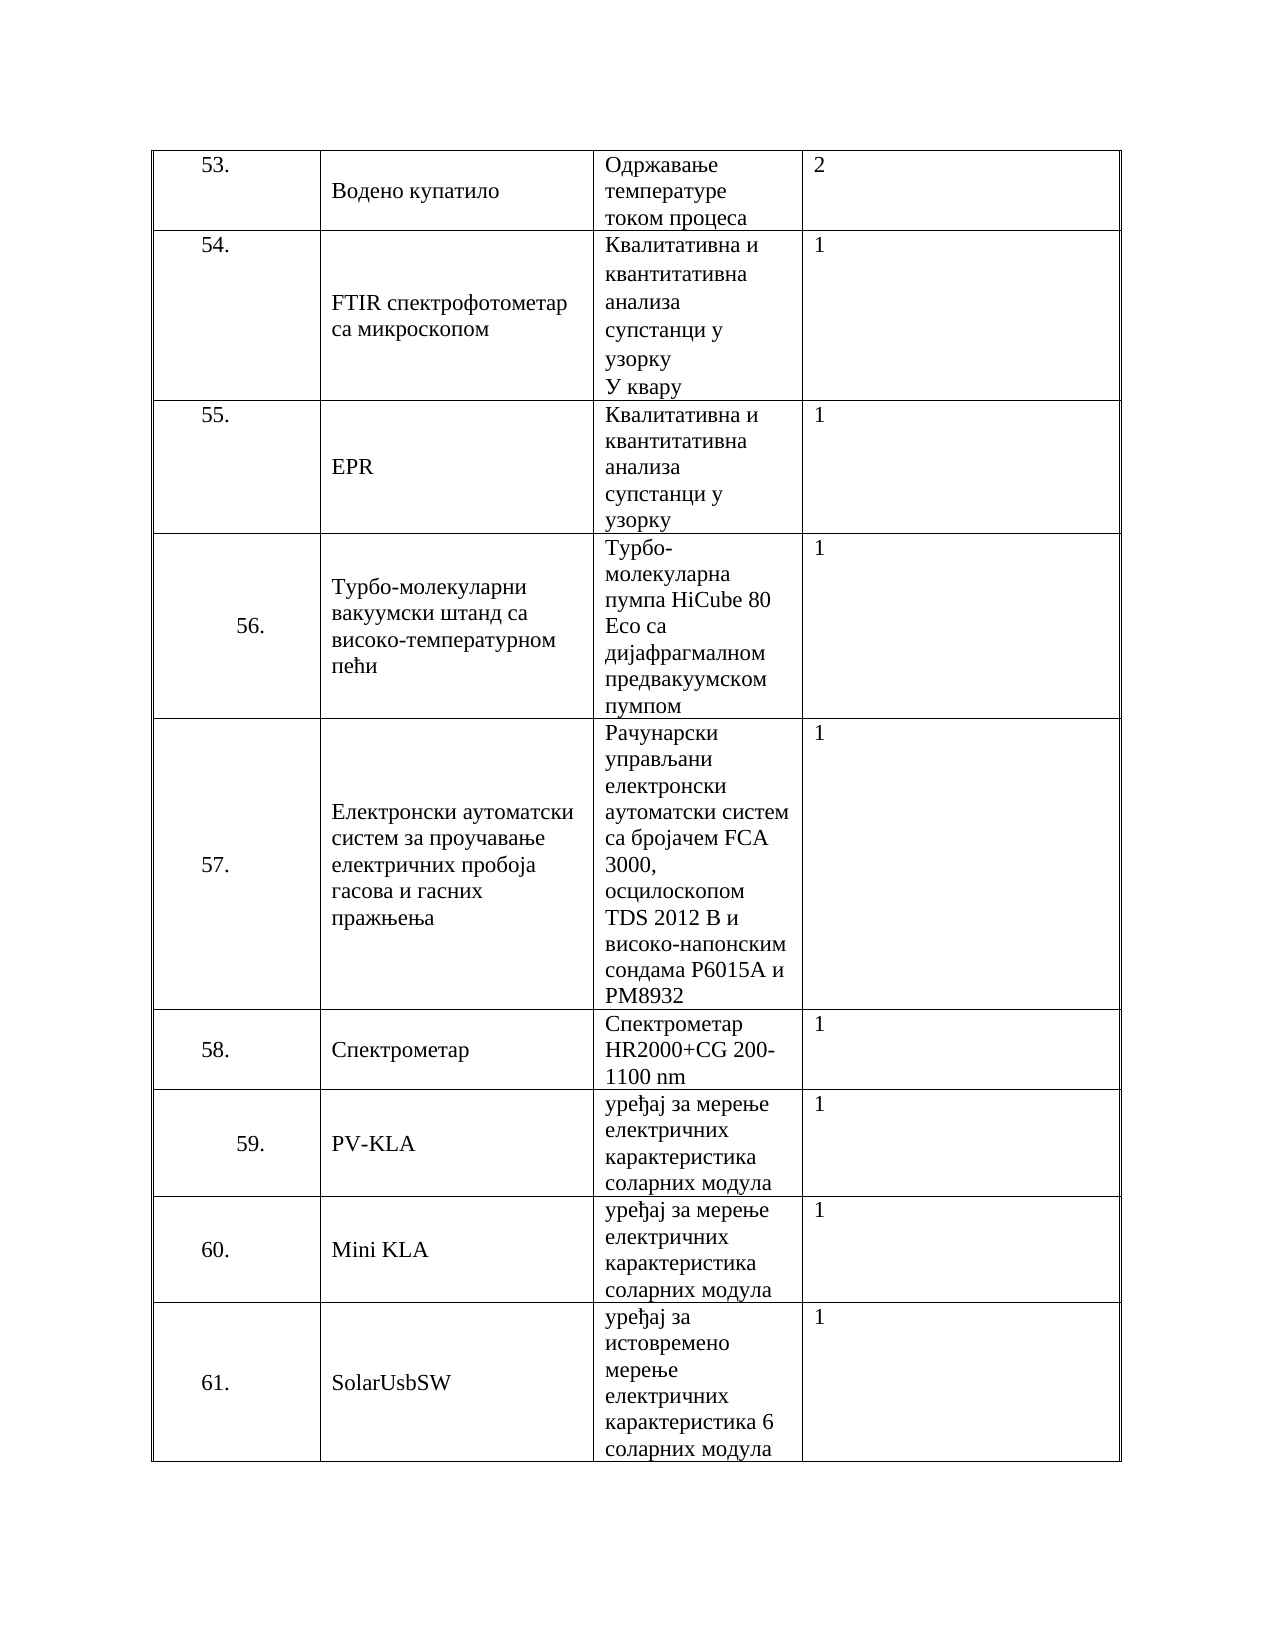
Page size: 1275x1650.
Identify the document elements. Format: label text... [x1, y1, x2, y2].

table_cell [154, 401, 320, 532]
table_cell Mini KLA [321, 1197, 593, 1302]
table_cell 1 [803, 401, 1119, 532]
table_cell 1 [803, 1090, 1119, 1196]
table_cell [154, 1197, 320, 1302]
table_cell Водено купатило [321, 151, 593, 230]
table_cell 2 [803, 151, 1119, 230]
table_cell [154, 1303, 320, 1461]
table_cell Одржавање температуре током процеса [594, 151, 802, 230]
table_cell [154, 231, 320, 400]
table_cell [154, 1090, 320, 1196]
table_cell 1 [803, 1010, 1119, 1089]
table_cell уређај за истовремено мерење електричних карактеристика 6 соларних модула [594, 1303, 802, 1461]
table_cell [154, 1010, 320, 1089]
table_cell Рачунарски управљани електронски аутоматски систем са бројачем FCA 3000, осцилоскопом TDS 2012 B и високо-напонским сондама P6015A и PM8932 [594, 719, 802, 1009]
table_cell Спектрометар HR2000+CG 200-1100 nm [594, 1010, 802, 1089]
table_cell 1 [803, 534, 1119, 718]
table_cell 1 [803, 231, 1119, 400]
table_cell FTIR спектрофотометар са микроскопом [321, 231, 593, 400]
table_cell уређај за мерење електричних карактеристика соларних модула [594, 1197, 802, 1302]
table_cell [154, 719, 320, 1009]
table_cell [154, 534, 320, 718]
table_cell 1 [803, 719, 1119, 1009]
table_cell 1 [803, 1197, 1119, 1302]
table_cell уређај за мерење електричних карактеристика соларних модула [594, 1090, 802, 1196]
table_cell Спектрометар [321, 1010, 593, 1089]
table_cell SolarUsbSW [321, 1303, 593, 1461]
table_cell Турбо-молекуларни вакуумски штанд са високо-температурном пећи [321, 534, 593, 718]
table_cell Електронски аутоматски систем за проучавање електричних пробоја гасова и гасних пражњења [321, 719, 593, 1009]
table_cell Квалитативна и квантитативна анализа супстанци у узорку У квару [594, 231, 802, 400]
table_cell PV-KLA [321, 1090, 593, 1196]
table_cell 1 [803, 1303, 1119, 1461]
table_cell EPR [321, 401, 593, 532]
table_cell [154, 151, 320, 230]
table_cell Квалитативна и квантитативна анализа супстанци у узорку [594, 401, 802, 532]
table_cell Турбо-молекуларна пумпа HiCube 80 Eco са дијафрагмалном предвакуумском пумпом [594, 534, 802, 718]
